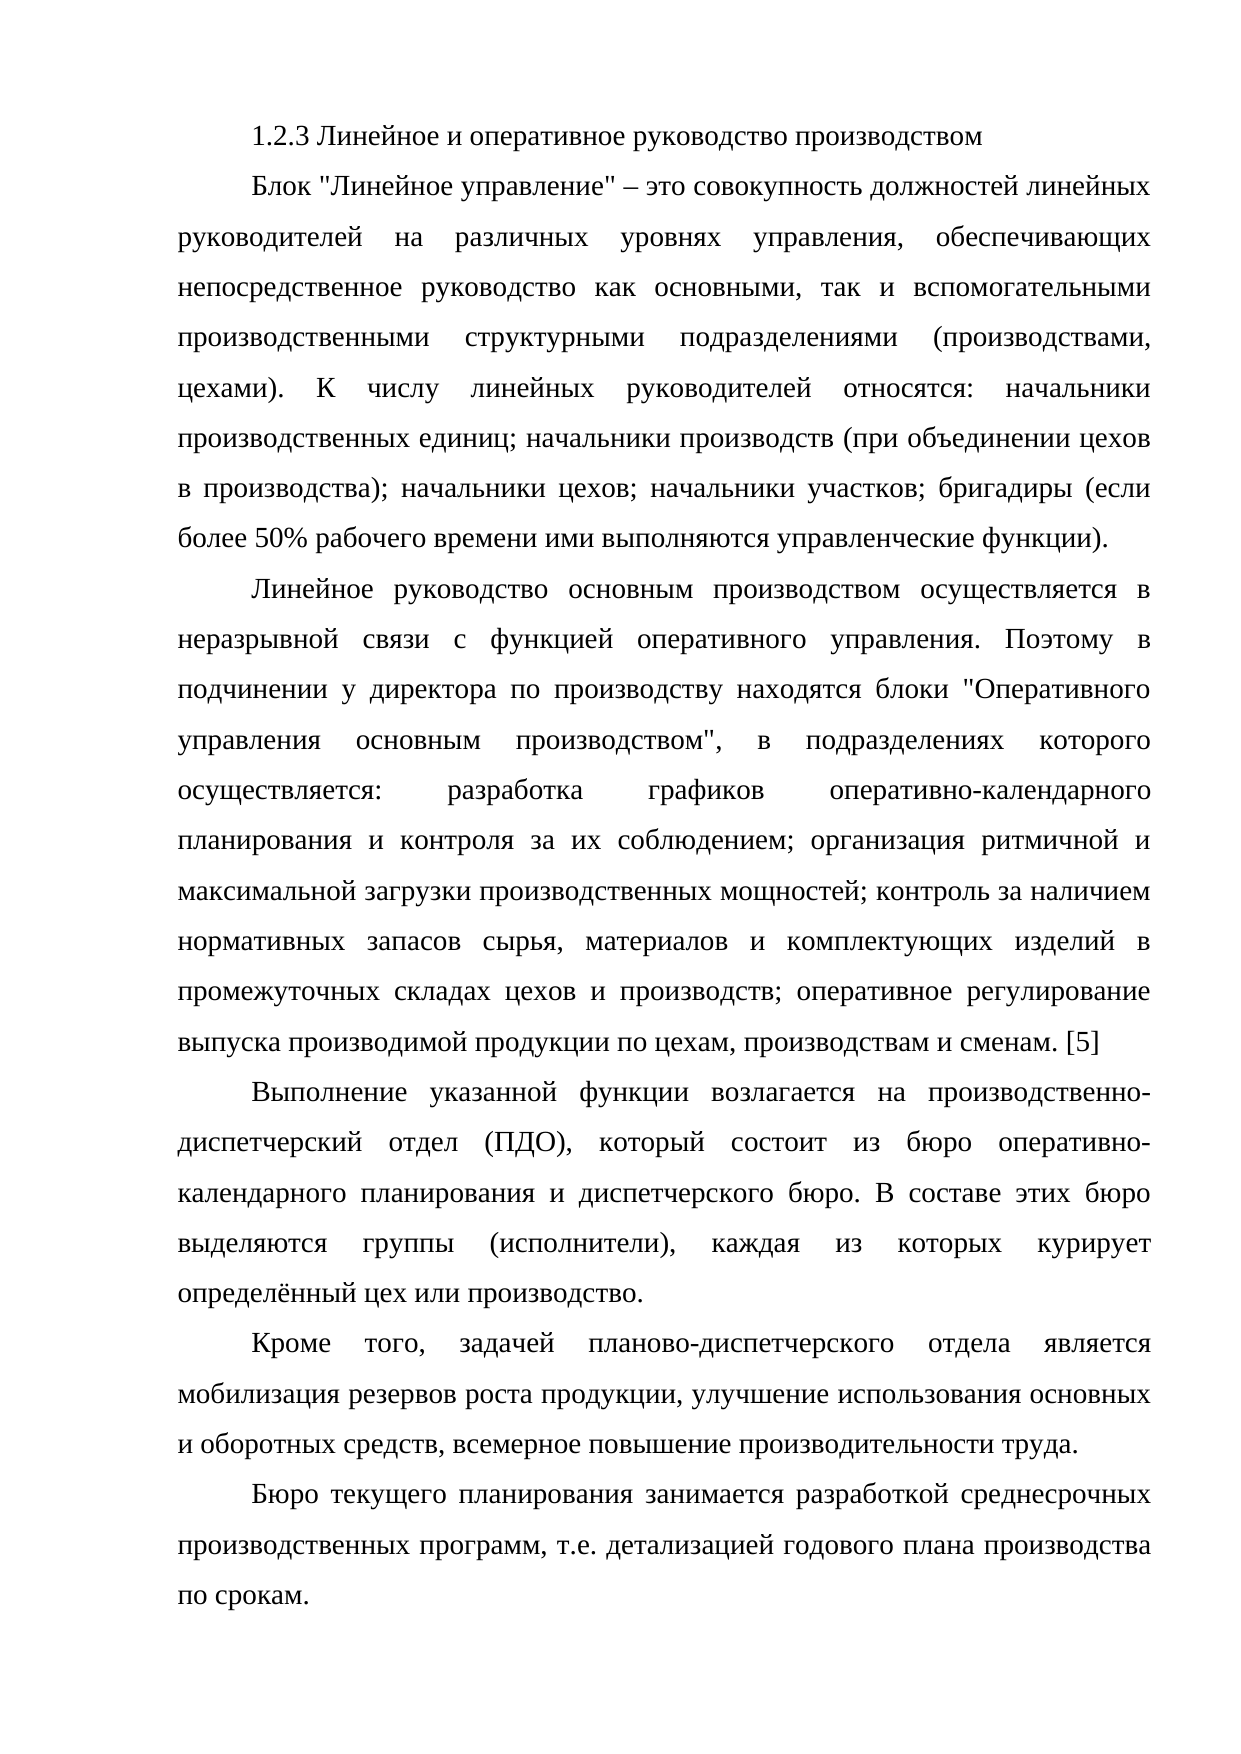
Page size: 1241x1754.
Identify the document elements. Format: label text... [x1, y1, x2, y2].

text Линейное руководство основным производством осуществляется в неразрывной связи с функцией оперативного управления. Поэтому в подчинении у директора по производству находятся блоки "Оперативного управления основным производством", в подразделениях которого осуществляется: разработка графиков оперативно-календарного планирования и контроля за их соблюдением; организация ритмичной и максимальной загрузки производственных мощностей; контроль за наличием нормативных запасов сырья, материалов и комплектующих изделий в промежуточных складах цехов и производств; оперативное регулирование выпуска производимой продукции по цехам, производствам и сменам. [5] [177, 571, 1152, 1057]
text Бюро текущего планирования занимается разработкой среднесрочных производственных программ, т.е. детализацией годового плана производства по срокам. [177, 1477, 1152, 1611]
text Выполнение указанной функции возлагается на производственно-диспетчерский отдел (ПДО), который состоит из бюро оперативно-календарного планирования и диспетчерского бюро. В составе этих бюро выделяются группы (исполнители), каждая из которых курирует определённый цех или производство. [177, 1074, 1152, 1309]
text Блок "Линейное управление" – это совокупность должностей линейных руководителей на различных уровнях управления, обеспечивающих непосредственное руководство как основными, так и вспомогательными производственными структурными подразделениями (производствами, цехами). К числу линейных руководителей относятся: начальники производственных единиц; начальники производств (при объединении цехов в производства); начальники цехов; начальники участков; бригадиры (если более 50% рабочего времени ими выполняются управленческие функции). [177, 168, 1152, 554]
text Кроме того, задачей планово-диспетчерского отдела является мобилизация резервов роста продукции, улучшение использования основных и оборотных средств, всемерное повышение производительности труда. [177, 1326, 1152, 1460]
text 1.2.3 Линейное и оперативное руководство производством [177, 118, 1152, 152]
